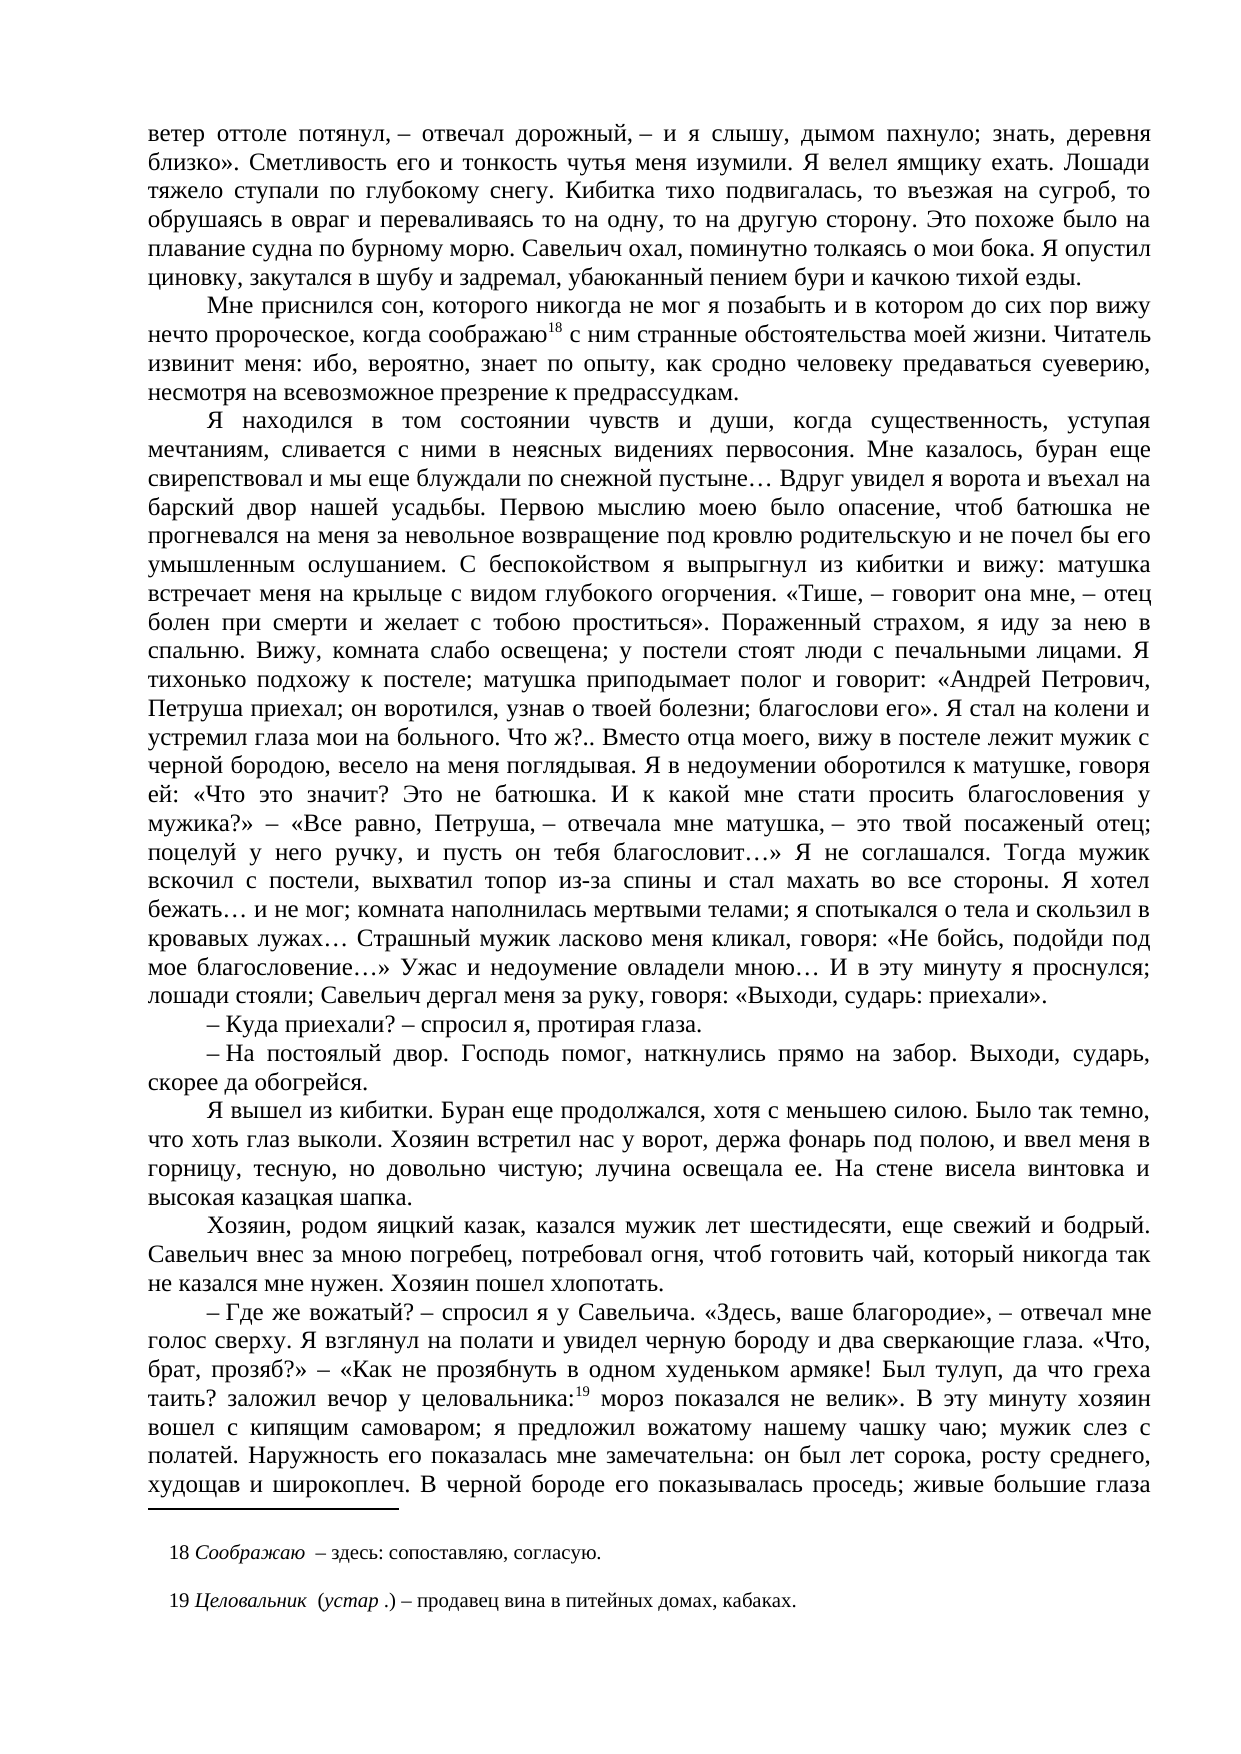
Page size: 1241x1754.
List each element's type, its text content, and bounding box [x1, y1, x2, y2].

text Мне приснился сон, которого никогда не мог я позабыть и в котором до сих пор вижу нечто пророческое, когда соображаю с ним странные обстоятельства моей жизни. Читатель извинит меня: ибо, вероятно, знает по опыту, как сродно человеку предаваться суеверию, несмотря на всевозможное презрение к предрассудкам. [148, 291, 1152, 406]
text – На постоялый двор. Господь помог, наткнулись прямо на забор. Выходи, сударь, скорее да обогрейся. [148, 1038, 1152, 1096]
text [148, 118, 1152, 291]
text Я находился в том состоянии чувств и души, когда существенность, уступая мечтаниям, сливается с ними в неясных видениях первосония. Мне казалось, буран еще свирепствовал и мы еще блуждали по снежной пустыне… Вдруг увидел я ворота и въехал на барский двор нашей усадьбы. Первою мыслию моею было опасение, чтоб батюшка не прогневался на меня за невольное возвращение под кровлю родительскую и не почел бы его умышленным ослушанием. С беспокойством я выпрыгнул из кибитки и вижу: матушка встречает меня на крыльце с видом глубокого огорчения. «Тише, – говорит она мне, – отец болен при смерти и желает с тобою проститься». Пораженный страхом, я иду за нею в спальню. Вижу, комната слабо освещена; у постели стоят люди с печальными лицами. Я тихонько подхожу к постеле; матушка приподымает полог и говорит: «Андрей Петрович, Петруша приехал; он воротился, узнав о твоей болезни; благослови его». Я стал на колени и устремил глаза мои на больного. Что ж?.. Вместо отца моего, вижу в постеле лежит мужик с черной бородою, весело на меня поглядывая. Я в недоумении оборотился к матушке, говоря ей: «Что это значит? Это не батюшка. И к какой мне стати просить благословения у мужика?» – «Все равно, Петруша, – отвечала мне матушка, – это твой посаженый отец; поцелуй у него ручку, и пусть он тебя благословит…» Я не соглашался. Тогда мужик вскочил с постели, выхватил топор из-за спины и стал махать во все стороны. Я хотел бежать… и не мог; комната наполнилась мертвыми телами; я спотыкался о тела и скользил в кровавых лужах… Страшный мужик ласково меня кликал, говоря: «Не бойсь, подойди под мое благословение…» Ужас и недоумение овладели мною… И в эту минуту я проснулся; лошади стояли; Савельич дергал меня за руку, говоря: «Выходи, сударь: приехали». [148, 406, 1152, 1009]
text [148, 1297, 1152, 1498]
text Я вышел из кибитки. Буран еще продолжался, хотя с меньшею силою. Было так темно, что хоть глаз выколи. Хозяин встретил нас у ворот, держа фонарь под полою, и ввел меня в горницу, тесную, но довольно чистую; лучина освещала ее. На стене висела винтовка и высокая казацкая шапка. [148, 1096, 1152, 1211]
text Хозяин, родом яицкий казак, казался мужик лет шестидесяти, еще свежий и бодрый. Савельич внес за мною погребец, потребовал огня, чтоб готовить чай, который никогда так не казался мне нужен. Хозяин пошел хлопотать. [148, 1211, 1152, 1297]
text – Куда приехали? – спросил я, протирая глаза. [148, 1009, 1152, 1038]
